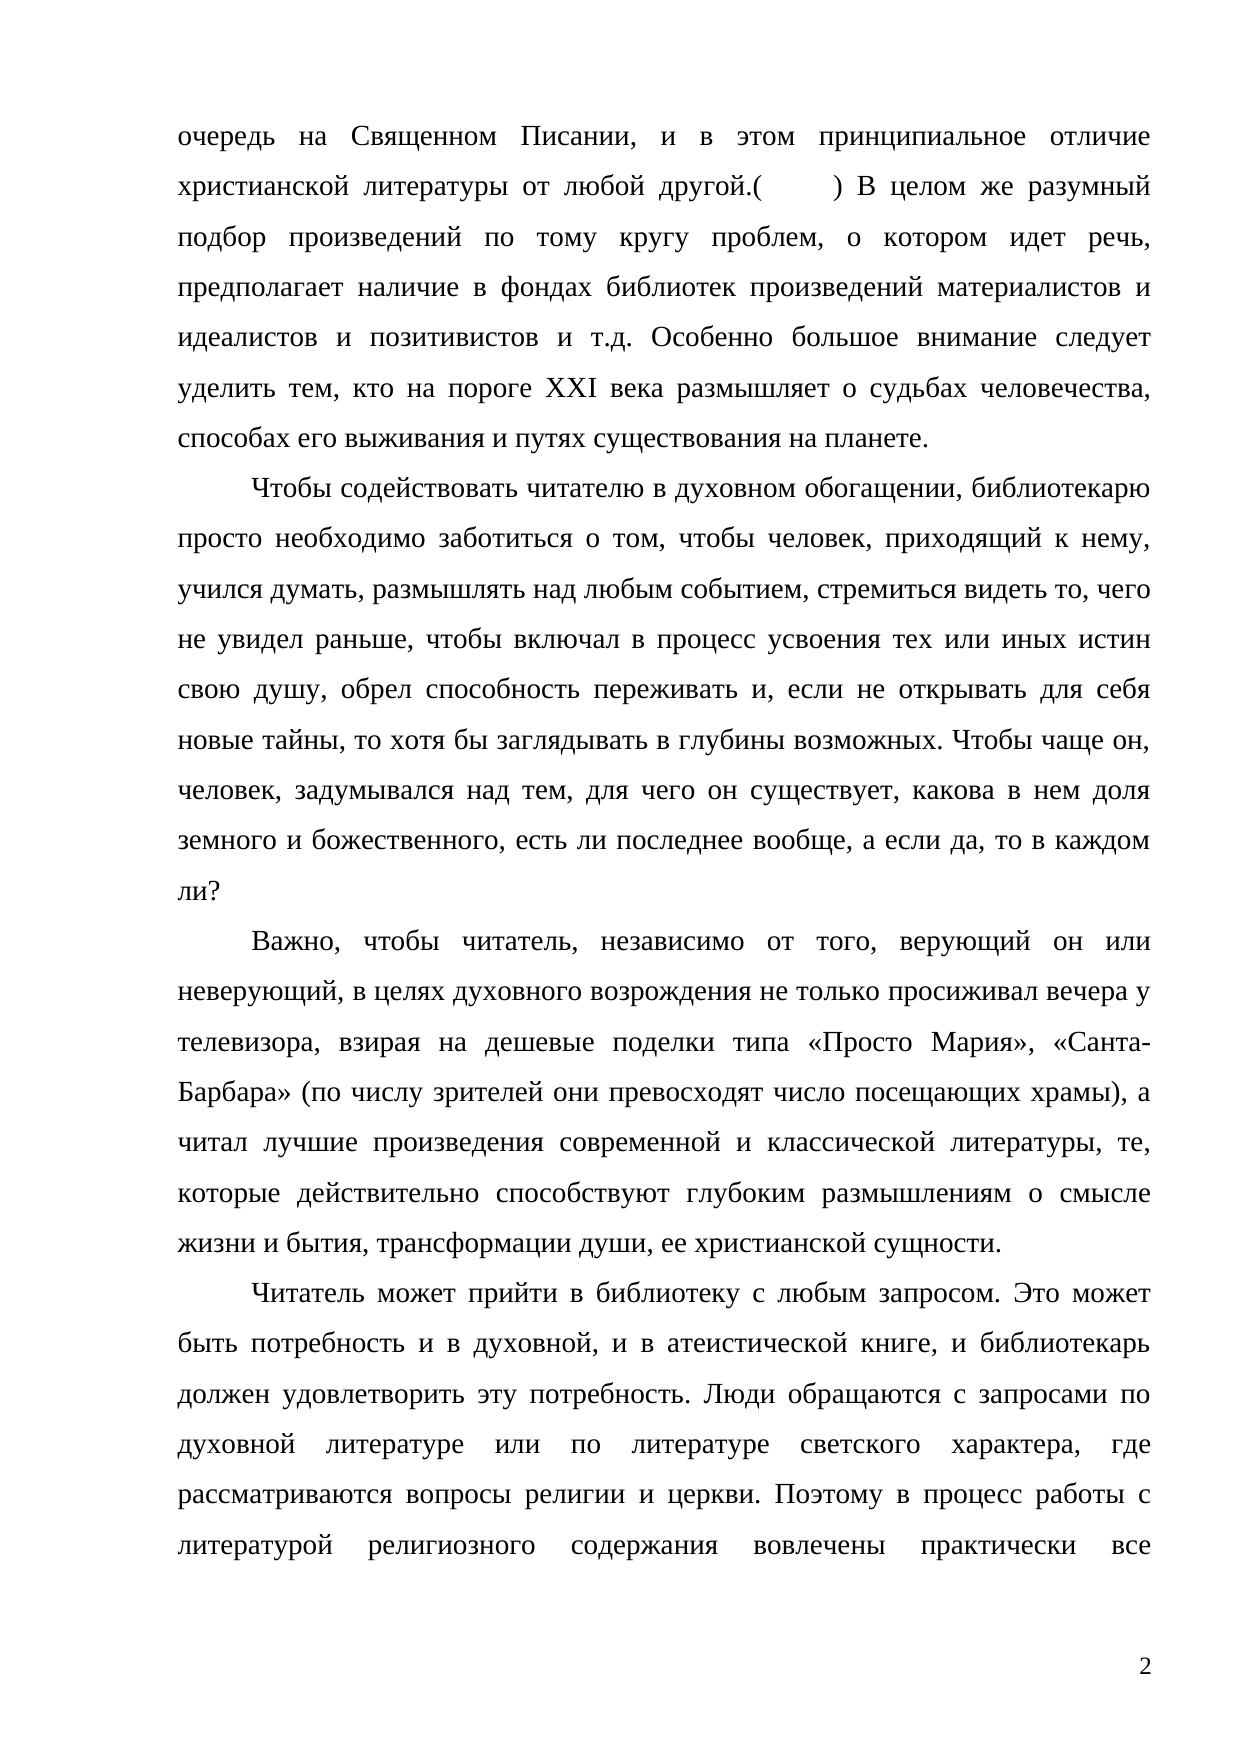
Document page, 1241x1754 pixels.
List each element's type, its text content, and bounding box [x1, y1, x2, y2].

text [177, 1275, 1152, 1560]
text Важно, чтобы читатель, независимо от того, верующий он или неверующий, в целях духовного возрождения не только просиживал вечера у телевизора, взирая на дешевые поделки типа «Просто Мария», «Санта-Барбара» (по числу зрителей они превосходят число посещающих храмы), а читал лучшие произведения современной и классической литературы, те, которые действительно способствуют глубоким размышлениям о смысле жизни и бытия, трансформации души, ее христианской сущности. [177, 923, 1152, 1258]
text Чтобы содействовать читателю в духовном обогащении, библиотекарю просто необходимо заботиться о том, чтобы человек, приходящий к нему, учился думать, размышлять над любым событием, стремиться видеть то, чего не увидел раньше, чтобы включал в процесс усвоения тех или иных истин свою душу, обрел способность переживать и, если не открывать для себя новые тайны, то хотя бы заглядывать в глубины возможных. Чтобы чаще он, человек, задумывался над тем, для чего он существует, какова в нем доля земного и божественного, есть ли последнее вообще, а если да, то в каждом ли? [177, 470, 1152, 906]
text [177, 118, 1152, 453]
